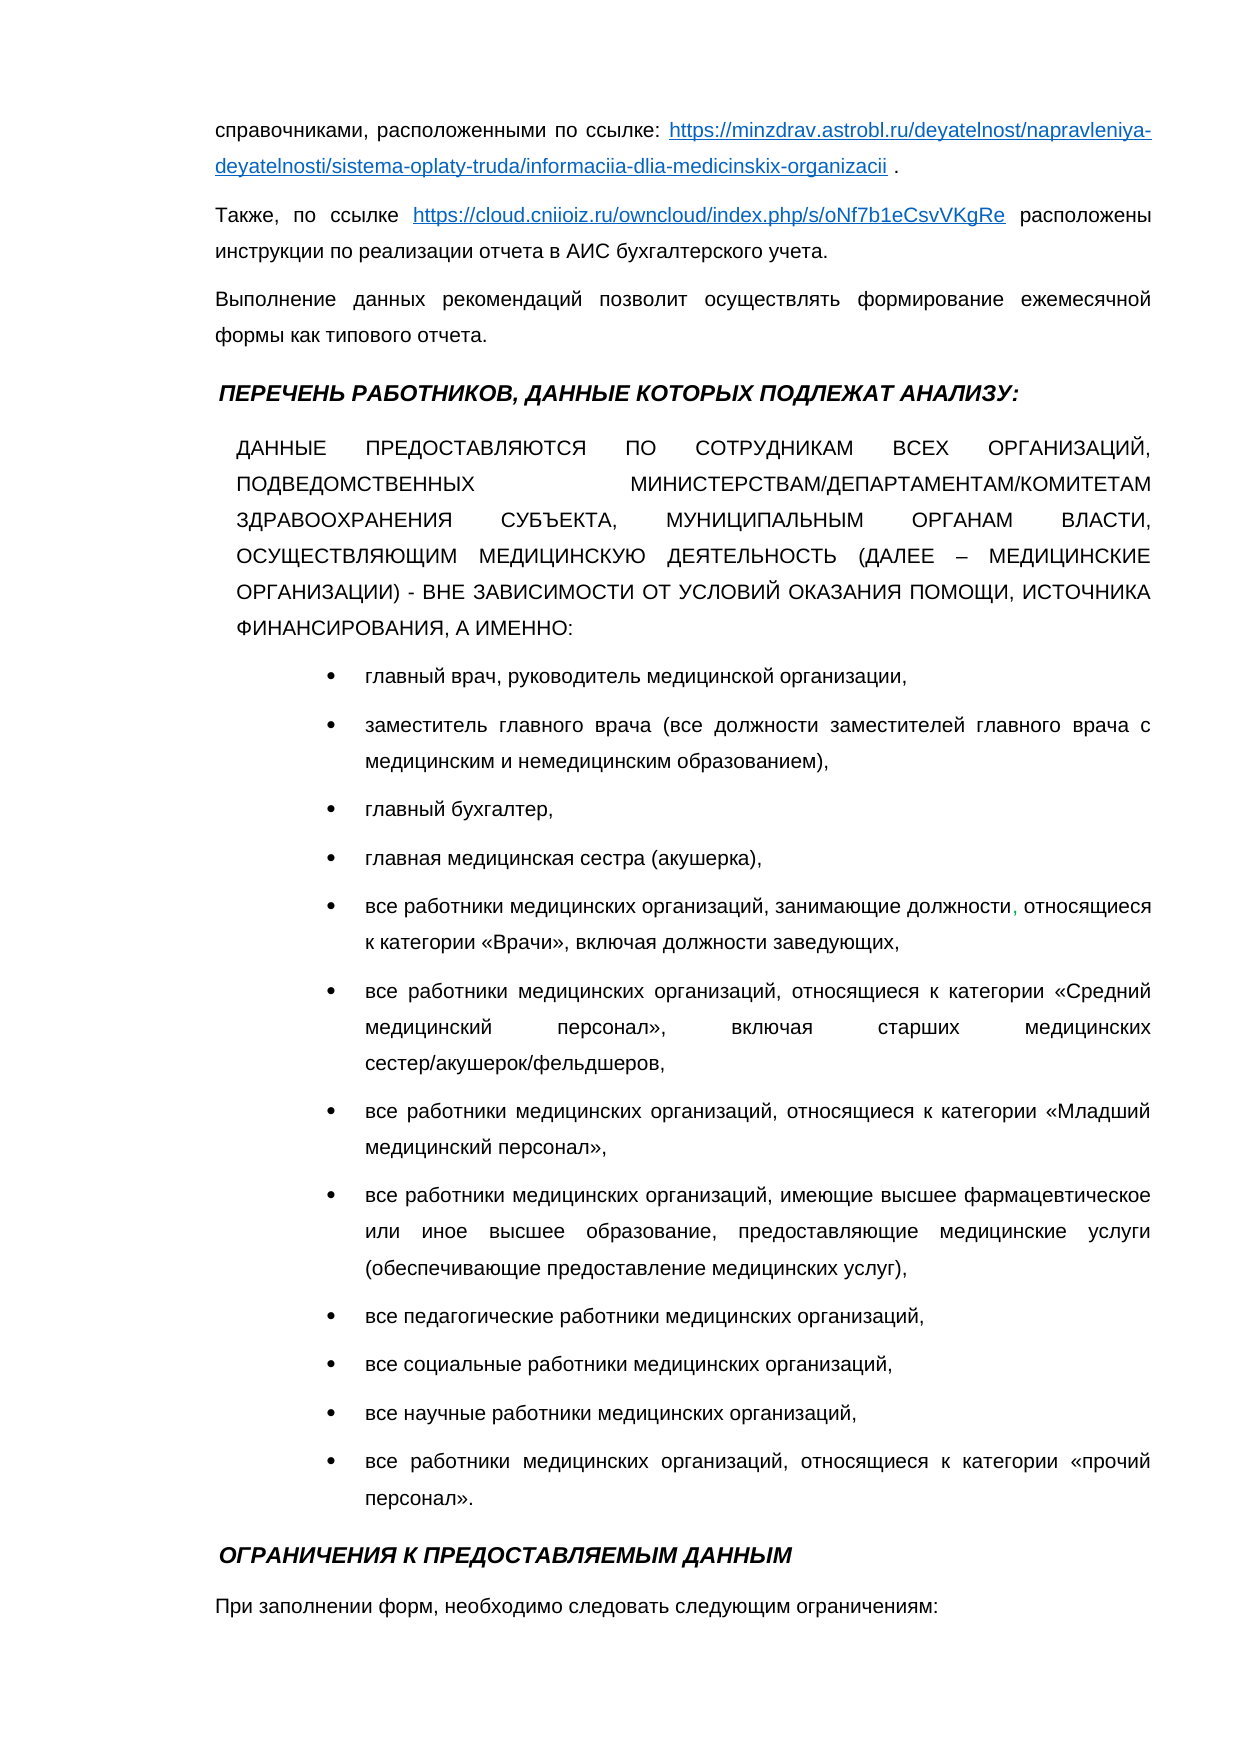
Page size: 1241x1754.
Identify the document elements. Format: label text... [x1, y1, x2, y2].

text все работники медицинских организаций, относящиеся к категории «прочий персонал». [327, 1449, 1152, 1509]
text главный врач, руководитель медицинской организации, [327, 664, 1152, 688]
text Ограничения к предоставляемым данным [218, 1542, 1152, 1568]
text главная медицинская сестра (акушерка), [327, 845, 1152, 869]
text Выполнение данных рекомендаций позволит осуществлять формирование ежемесячной формы как типового отчета. [215, 287, 1152, 347]
text все работники медицинских организаций, относящиеся к категории «Средний медицинский персонал», включая старших медицинских сестер/акушерок/фельдшеров, [327, 978, 1152, 1074]
text главный бухгалтер, [327, 797, 1152, 821]
text все научные работники медицинских организаций, [327, 1401, 1152, 1425]
text Также, по ссылке https://cloud.cniioiz.ru/owncloud/index.php/s/oNf7b1eCsvVKgRe расположены инструкции по реализации отчета в АИС бухгалтерского учета. [215, 202, 1152, 262]
text все работники медицинских организаций, занимающие должности, относящиеся к категории «Врачи», включая должности заведующих, [327, 894, 1152, 954]
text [215, 118, 1152, 178]
text заместитель главного врача (все должности заместителей главного врача с медицинским и немедицинским образованием), [327, 712, 1152, 772]
text все работники медицинских организаций, относящиеся к категории «Младший медицинский персонал», [327, 1099, 1152, 1159]
text Данные предоставляются по сотрудникам всех организаций, подведомственных министерствам/департаментам/комитетам здравоохранения субъекта, муниципальным органам власти, осуществляющим медицинскую деятельность (далее – медицинские организации) - вне зависимости от условий оказания помощи, источника финансирования, а именно: [236, 436, 1152, 639]
text Перечень работников, данные которых подлежат анализу: [218, 379, 1152, 406]
text все работники медицинских организаций, имеющие высшее фармацевтическое или иное высшее образование, предоставляющие медицинские услуги (обеспечивающие предоставление медицинских услуг), [327, 1183, 1152, 1279]
text все педагогические работники медицинских организаций, [327, 1304, 1152, 1328]
text все социальные работники медицинских организаций, [327, 1352, 1152, 1376]
text При заполнении форм, необходимо следовать следующим ограничениям: [215, 1594, 1152, 1618]
